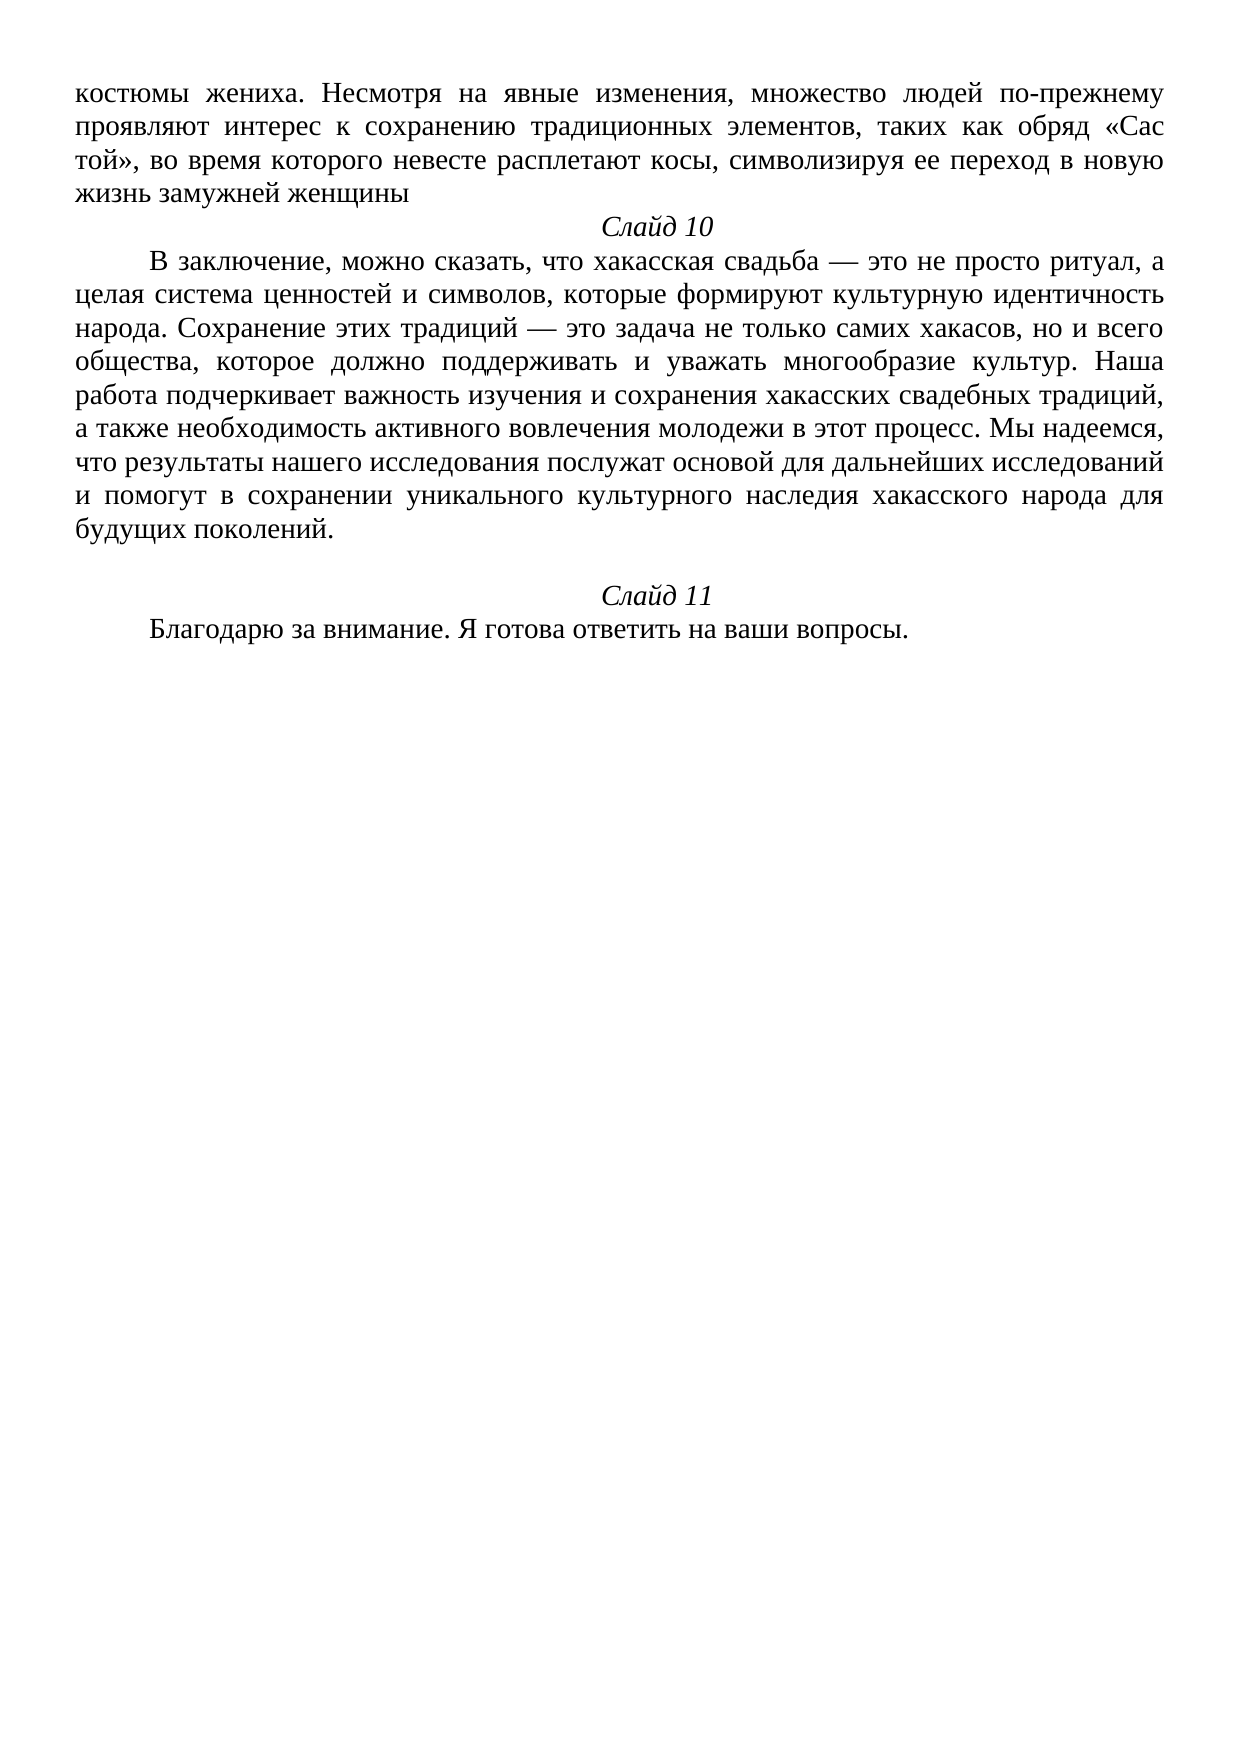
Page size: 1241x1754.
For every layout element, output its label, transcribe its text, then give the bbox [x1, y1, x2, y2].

text Слайд 11 [75, 578, 1165, 612]
text В заключение, можно сказать, что хакасская свадьба — это не просто ритуал, а целая система ценностей и символов, которые формируют культурную идентичность народа. Сохранение этих традиций — это задача не только самих хакасов, но и всего общества, которое должно поддерживать и уважать многообразие культур. Наша работа подчеркивает важность изучения и сохранения хакасских свадебных традиций, а также необходимость активного вовлечения молодежи в этот процесс. Мы надеемся, что результаты нашего исследования послужат основой для дальнейших исследований и помогут в сохранении уникального культурного наследия хакасского народа для будущих поколений. [75, 243, 1165, 544]
text Благодарю за внимание. Я готова ответить на ваши вопросы. [75, 612, 1165, 645]
text Слайд 10 [75, 209, 1165, 243]
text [75, 75, 1165, 209]
